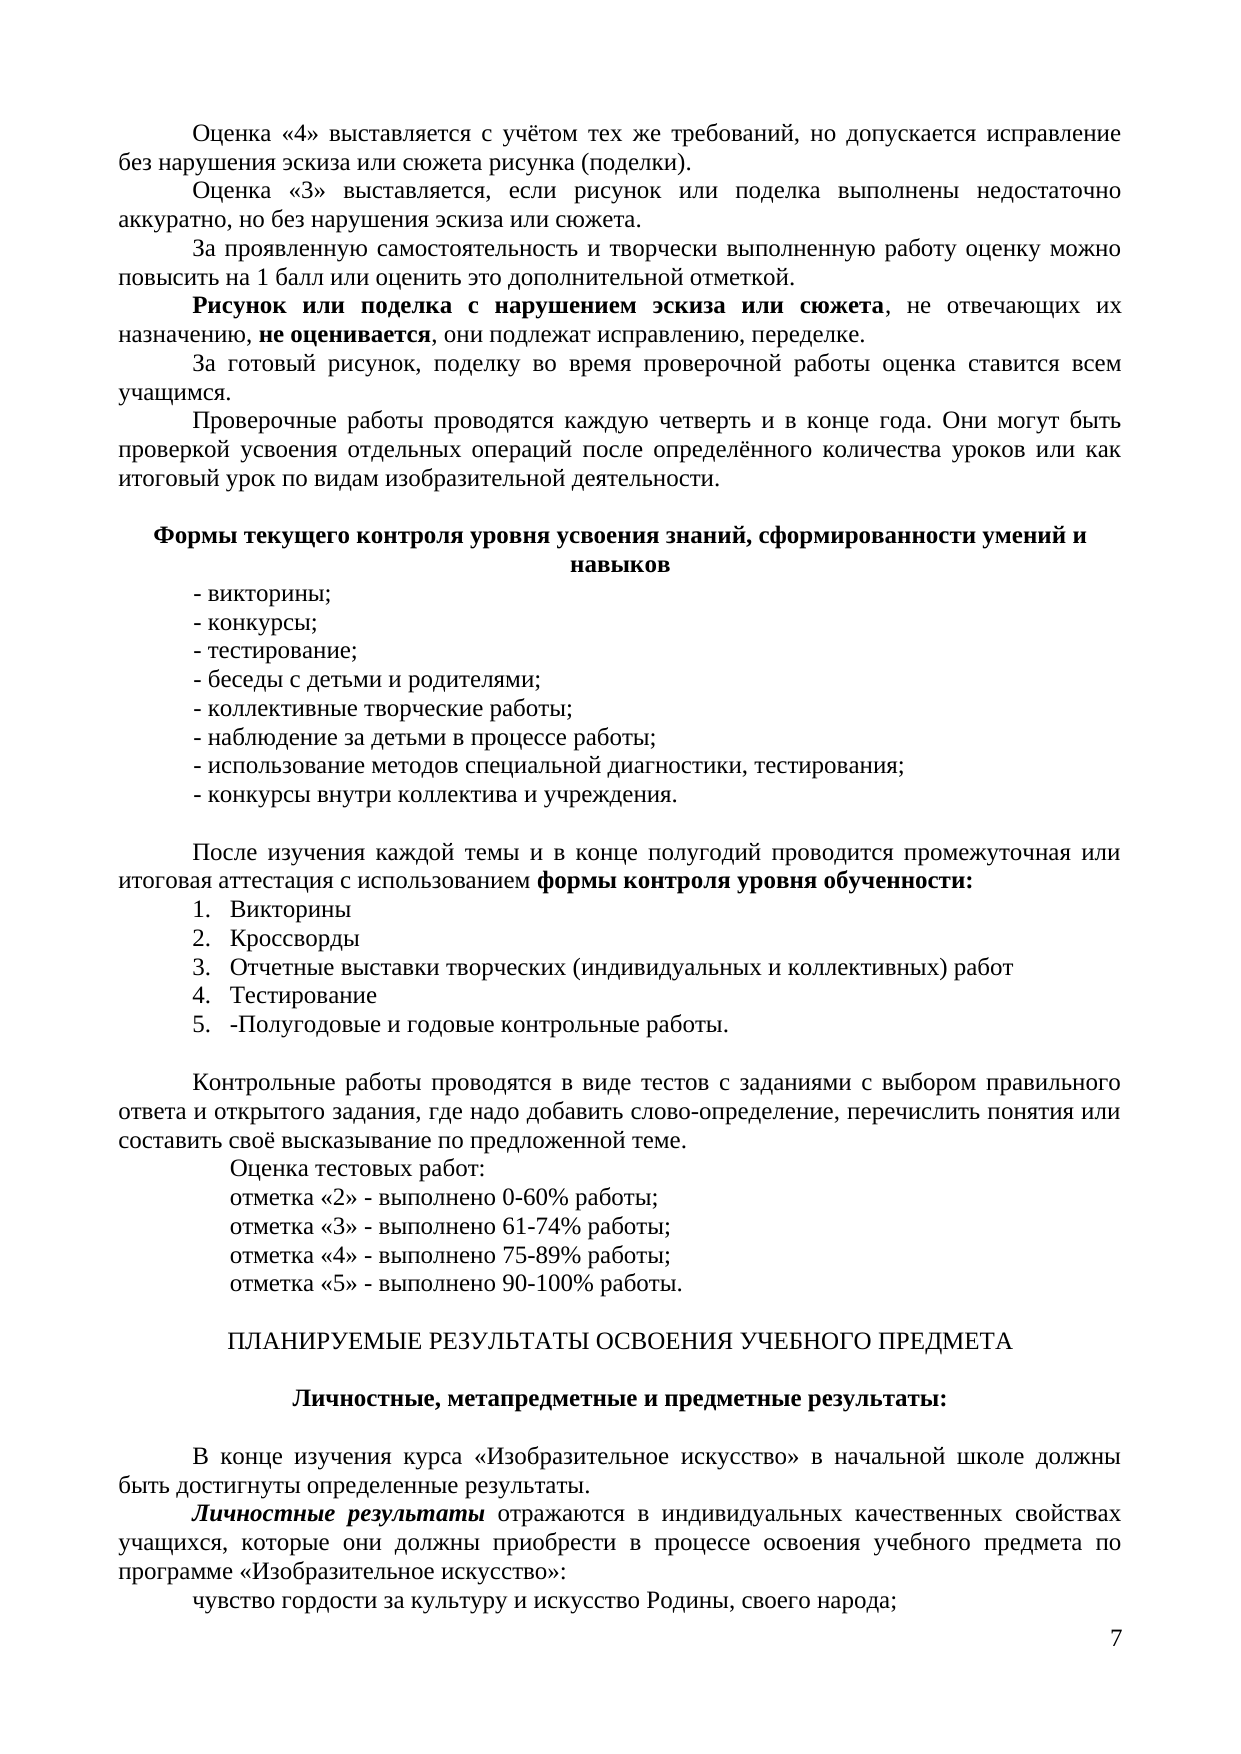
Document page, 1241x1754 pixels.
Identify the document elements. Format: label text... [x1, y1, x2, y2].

list Кроссворды [192, 923, 1122, 952]
list Отчетные выставки творческих (индивидуальных и коллективных) работ [192, 952, 1122, 981]
text Проверочные работы проводятся каждую четверть и в конце года. Они могут быть проверкой усвоения отдельных операций после определённого количества уроков или как итоговый урок по видам изобразительной деятельности. [118, 406, 1122, 492]
list Викторины [192, 894, 1122, 923]
text ПЛАНИРУЕМЫЕ РЕЗУЛЬТАТЫ ОСВОЕНИЯ УЧЕБНОГО ПРЕДМЕТА [118, 1326, 1122, 1355]
text отметка «5» - выполнено 90-100% работы. [229, 1268, 1122, 1297]
text После изучения каждой темы и в конце полугодий проводится промежуточная или итоговая аттестация с использованием формы контроля уровня обученности: [118, 837, 1122, 894]
text отметка «3» - выполнено 61-74% работы; [229, 1211, 1122, 1240]
text Оценка «4» выставляется с учётом тех же требований, но допускается исправление без нарушения эскиза или сюжета рисунка (поделки). [118, 118, 1122, 176]
text В конце изучения курса «Изобразительное искусство» в начальной школе должны быть достигнуты определенные результаты. [118, 1441, 1122, 1498]
list Тестирование [192, 981, 1122, 1009]
text - беседы с детьми и родителями; [193, 664, 1122, 693]
list -Полугодовые и годовые контрольные работы. [192, 1009, 1122, 1038]
text За готовый рисунок, поделку во время проверочной работы оценка ставится всем учащимся. [118, 348, 1122, 406]
text отметка «2» - выполнено 0-60% работы; [229, 1182, 1122, 1211]
text За проявленную самостоятельность и творчески выполненную работу оценку можно повысить на 1 балл или оценить это дополнительной отметкой. [118, 233, 1122, 291]
text - конкурсы внутри коллектива и учреждения. [193, 779, 1122, 808]
text - тестирование; [193, 636, 1122, 664]
text - коллективные творческие работы; [193, 693, 1122, 722]
text Личностные, метапредметные и предметные результаты: [118, 1383, 1122, 1412]
text Оценка тестовых работ: [229, 1153, 1122, 1182]
text Формы текущего контроля уровня усвоения знаний, сформированности умений и навыков [118, 521, 1122, 578]
text - викторины; [193, 578, 1122, 607]
text Контрольные работы проводятся в виде тестов с заданиями с выбором правильного ответа и открытого задания, где надо добавить слово-определение, перечислить понятия или составить своё высказывание по предложенной теме. [118, 1067, 1122, 1153]
text - использование методов специальной диагностики, тестирования; [193, 751, 1122, 779]
text Рисунок или поделка с нарушением эскиза или сюжета, не отвечающих их назначению, не оценивается, они подлежат исправлению, переделке. [118, 291, 1122, 348]
text - конкурсы; [193, 607, 1122, 636]
text Личностные результаты отражаются в индивидуальных качественных свойствах учащихся, которые они должны приобрести в процессе освоения учебного предмета по программе «Изобразительное искусство»: [118, 1498, 1122, 1585]
text отметка «4» - выполнено 75-89% работы; [229, 1240, 1122, 1268]
text чувство гордости за культуру и искусство Родины, своего народа; [118, 1585, 1122, 1613]
text - наблюдение за детьми в процессе работы; [193, 722, 1122, 751]
text Оценка «3» выставляется, если рисунок или поделка выполнены недостаточно аккуратно, но без нарушения эскиза или сюжета. [118, 176, 1122, 233]
